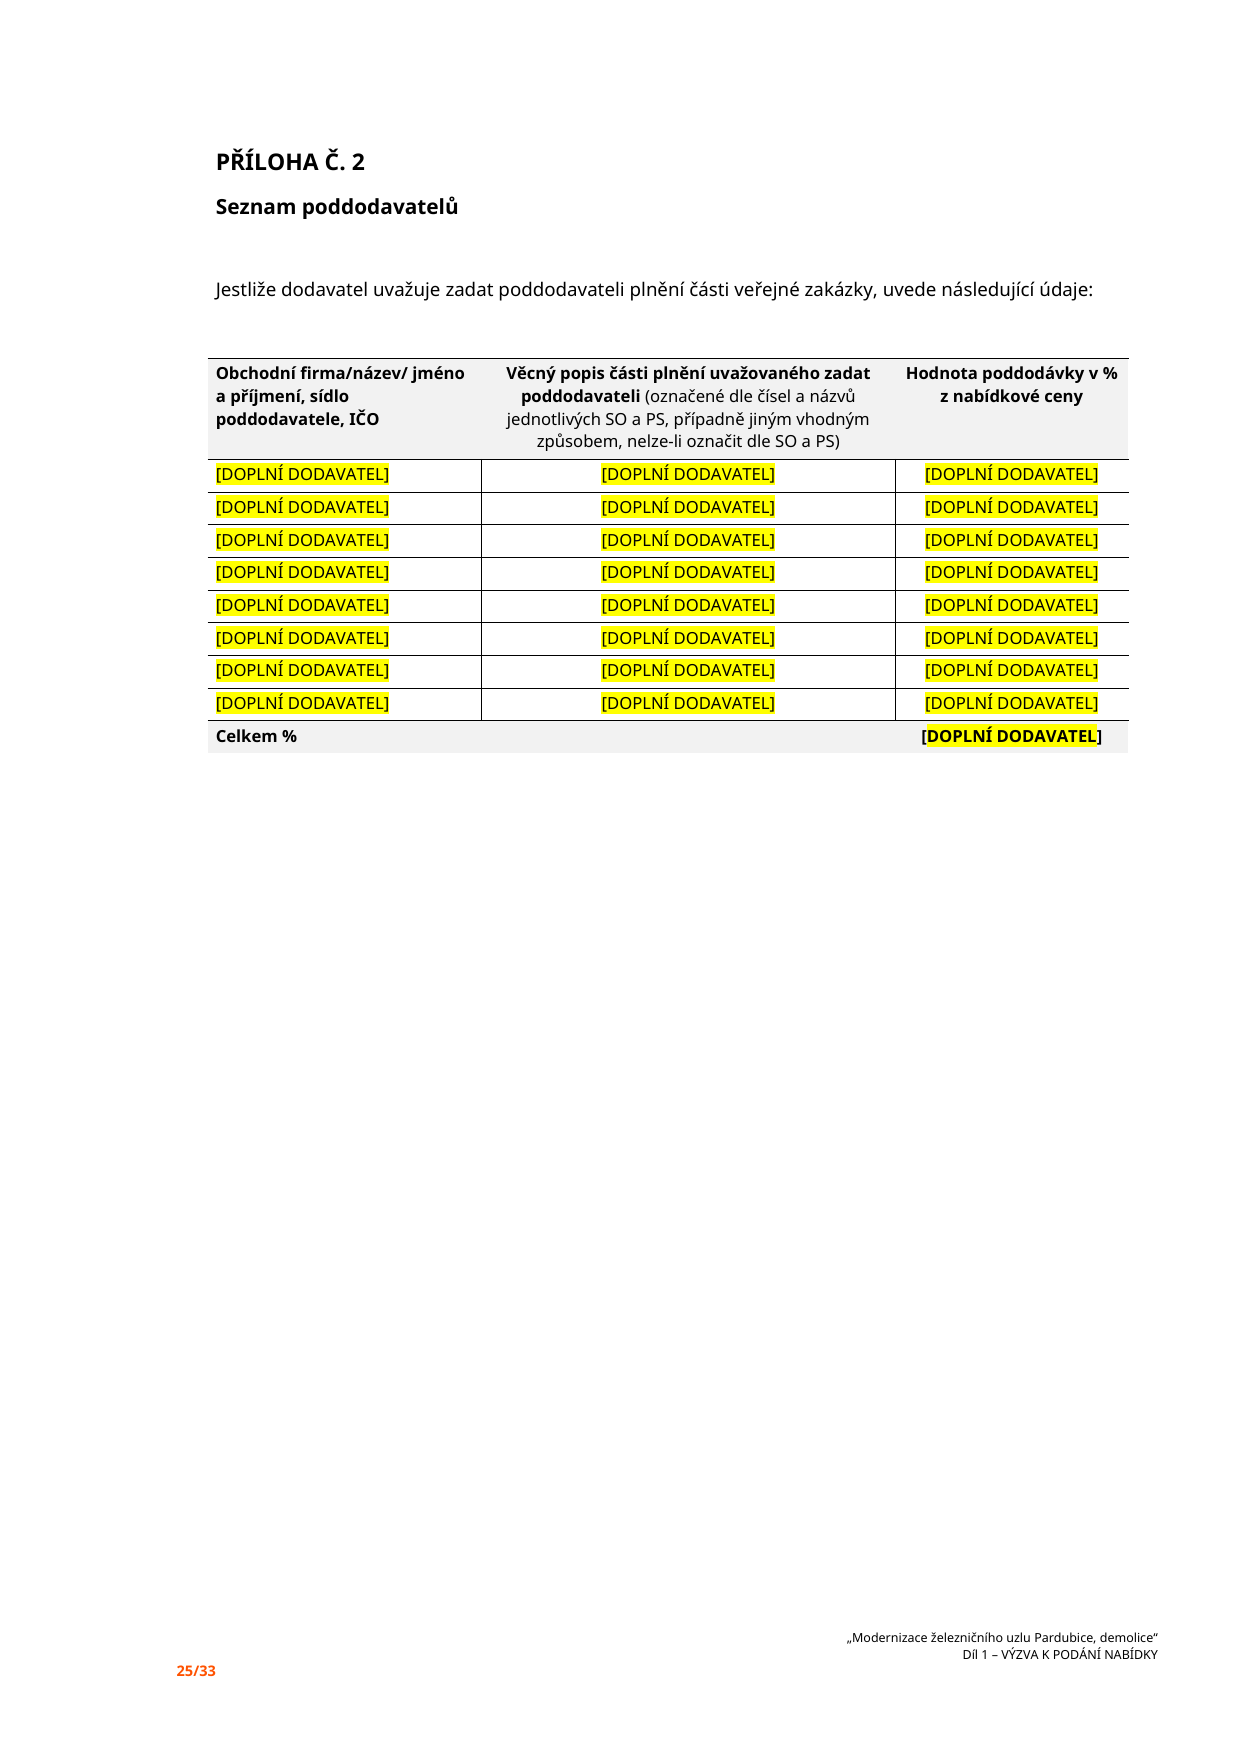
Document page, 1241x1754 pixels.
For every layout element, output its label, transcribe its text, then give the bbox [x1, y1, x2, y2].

table_cell [DOPLNÍ DODAVATEL] [896, 689, 1128, 720]
table_cell [DOPLNÍ DODAVATEL] [208, 493, 481, 524]
text Příloha č. 2 [216, 146, 1122, 177]
table_cell [DOPLNÍ DODAVATEL] [896, 525, 1128, 557]
table_cell [DOPLNÍ DODAVATEL] [208, 623, 481, 655]
table_cell Celkem % [208, 721, 481, 753]
table_cell [DOPLNÍ DODAVATEL] [482, 623, 895, 655]
table_cell [DOPLNÍ DODAVATEL] [208, 656, 481, 688]
table_cell [DOPLNÍ DODAVATEL] [482, 591, 895, 622]
table_cell [481, 721, 895, 753]
table_cell [DOPLNÍ DODAVATEL] [896, 493, 1128, 524]
table_cell [DOPLNÍ DODAVATEL] [896, 623, 1128, 655]
table_cell [DOPLNÍ DODAVATEL] [208, 460, 481, 491]
table_cell [DOPLNÍ DODAVATEL] [896, 460, 1128, 491]
text Jestliže dodavatel uvažuje zadat poddodavateli plnění části veřejné zakázky, uvede následující údaje: [216, 277, 1122, 302]
table_header Věcný popis části plnění uvažovaného zadat poddodavateli (označené dle čísel a názvů jednotlivých SO a PS, případně jiným vhodným způsobem, nelze-li označit dle SO a PS) [481, 359, 895, 459]
table_cell [DOPLNÍ DODAVATEL] [482, 493, 895, 524]
table_cell [DOPLNÍ DODAVATEL] [482, 656, 895, 688]
table_header Hodnota poddodávky v % z nabídkové ceny [895, 359, 1128, 459]
table_header Obchodní firma/název/ jméno a příjmení, sídlo poddodavatele, IČO [208, 359, 481, 459]
table_cell [DOPLNÍ DODAVATEL] [208, 689, 481, 720]
table_cell [DOPLNÍ DODAVATEL] [895, 721, 1128, 753]
table_cell [DOPLNÍ DODAVATEL] [208, 591, 481, 622]
text Seznam poddodavatelů [216, 192, 1122, 221]
table_cell [DOPLNÍ DODAVATEL] [482, 558, 895, 589]
table_cell [DOPLNÍ DODAVATEL] [208, 525, 481, 557]
table_cell [DOPLNÍ DODAVATEL] [896, 656, 1128, 688]
table_cell [DOPLNÍ DODAVATEL] [482, 525, 895, 557]
table_cell [DOPLNÍ DODAVATEL] [482, 689, 895, 720]
table_cell [DOPLNÍ DODAVATEL] [208, 558, 481, 589]
table_cell [DOPLNÍ DODAVATEL] [896, 591, 1128, 622]
table_cell [DOPLNÍ DODAVATEL] [896, 558, 1128, 589]
table_cell [DOPLNÍ DODAVATEL] [482, 460, 895, 491]
